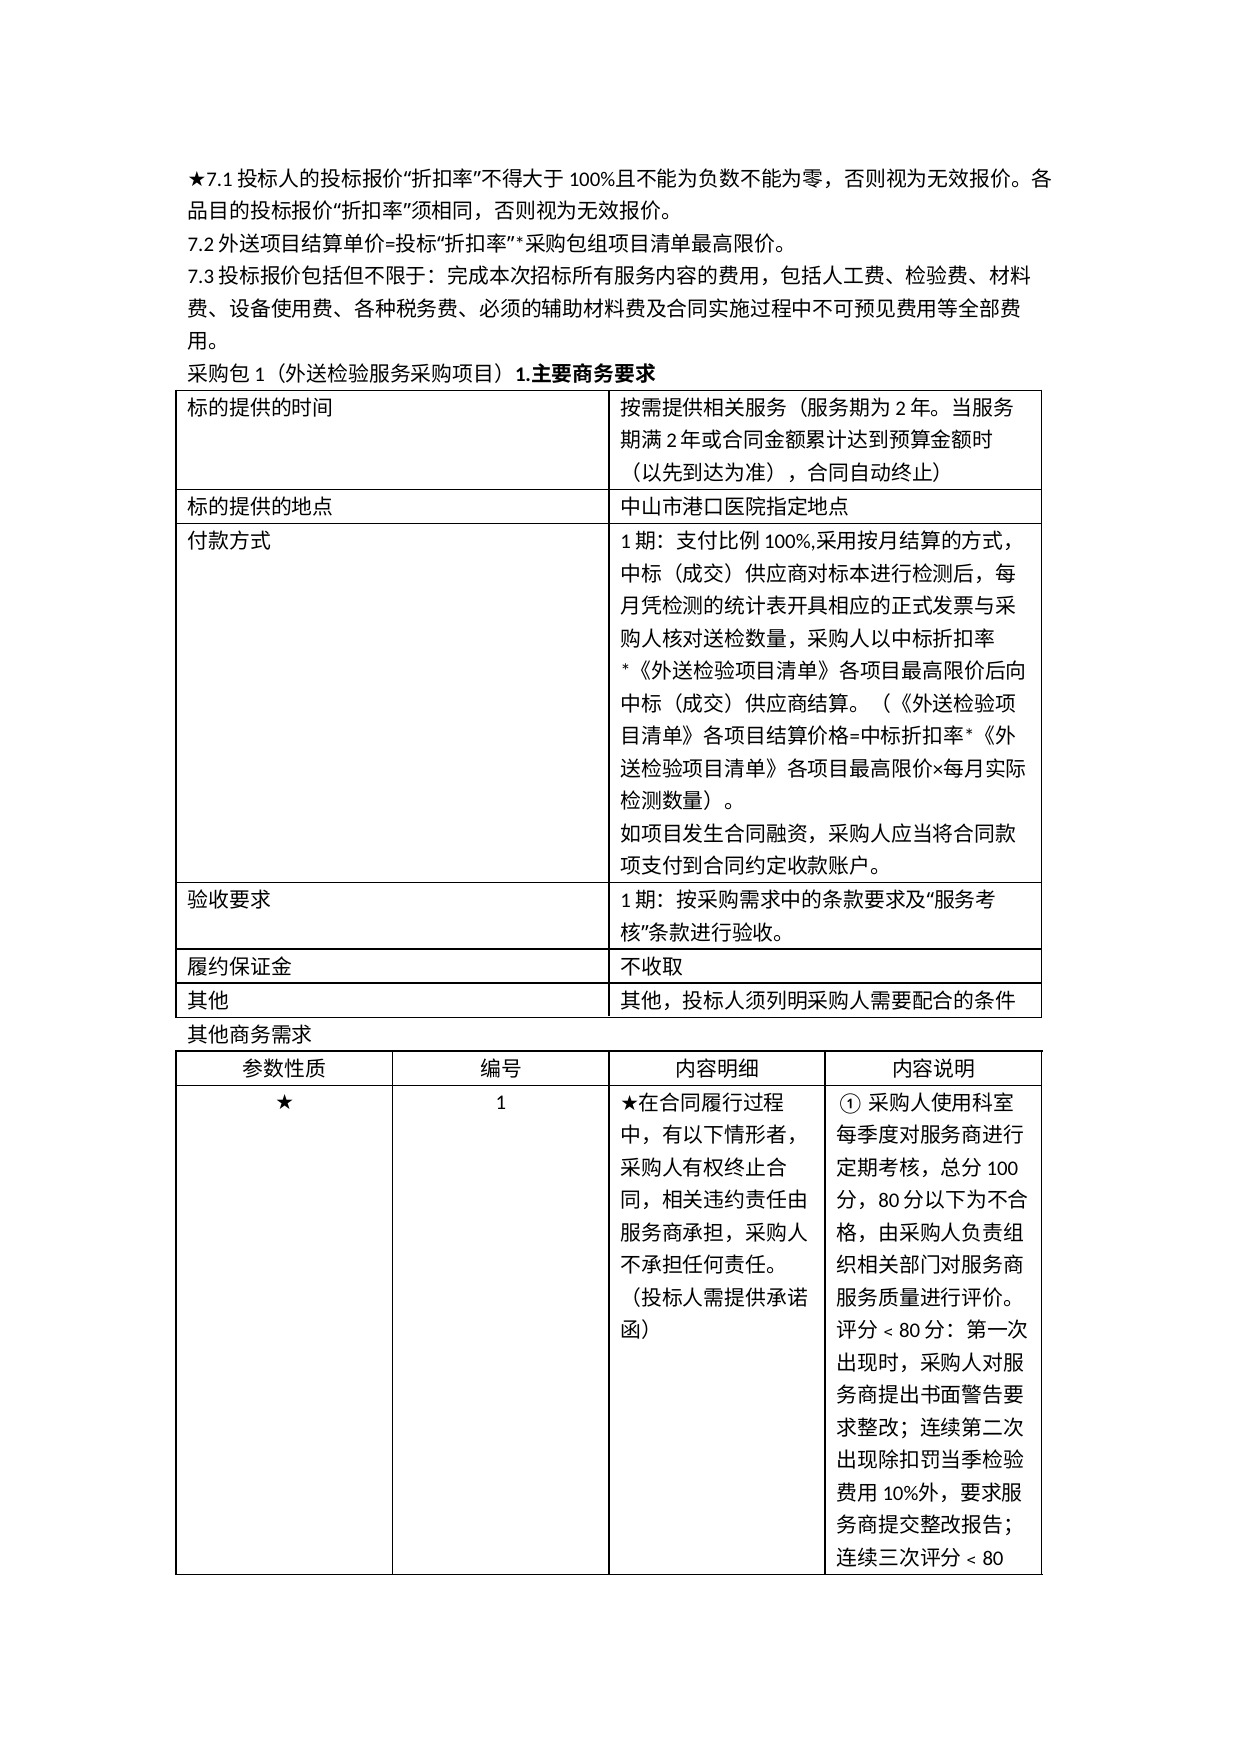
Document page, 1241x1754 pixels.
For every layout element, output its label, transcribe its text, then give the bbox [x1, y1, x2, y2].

table_cell 中山市港口医院指定地点 [610, 490, 1041, 523]
table_header 标的提供的时间 [177, 391, 608, 488]
table_cell 其他 [177, 984, 608, 1016]
text 其他商务需求 [187, 1018, 1053, 1050]
table_cell 履约保证金 [177, 950, 608, 982]
text 7.3投标报价包括但不限于：完成本次招标所有服务内容的费用，包括人工费、检验费、材料费、设备使用费、各种税务费、必须的辅助材料费及合同实施过程中不可预见费用等全部费用。 [187, 259, 1053, 357]
table_cell 1期：支付比例100%,采用按月结算的方式，中标（成交）供应商对标本进行检测后，每月凭检测的统计表开具相应的正式发票与采购人核对送检数量，采购人以中标折扣率*《外送检验项目清单》各项目最高限价后向中标（成交）供应商结算。（《外送检验项目清单》各项目结算价格=中标折扣率*《外送检验项目清单》各项目最高限价×每月实际检测数量）。 如项目发生合同融资，采购人应当将合同款项支付到合同约定收款账户。 [610, 524, 1041, 882]
table_cell 其他，投标人须列明采购人需要配合的条件 [610, 984, 1041, 1016]
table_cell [826, 1086, 1041, 1573]
table_header 编号 [393, 1052, 608, 1084]
text 7.2外送项目结算单价=投标“折扣率”*采购包组项目清单最高限价。 [187, 227, 1053, 259]
text ★7.1投标人的投标报价“折扣率”不得大于100%且不能为负数不能为零，否则视为无效报价。各品目的投标报价“折扣率”须相同，否则视为无效报价。 [187, 162, 1053, 227]
table_cell 1期：按采购需求中的条款要求及“服务考核”条款进行验收。 [610, 883, 1041, 948]
table_cell 不收取 [610, 950, 1041, 982]
table_header 内容明细 [610, 1052, 824, 1084]
table_cell 1 [393, 1086, 608, 1573]
table_header 按需提供相关服务（服务期为2年。当服务期满2年或合同金额累计达到预算金额时（以先到达为准），合同自动终止） [610, 391, 1041, 488]
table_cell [610, 1086, 824, 1573]
table_cell ★ [177, 1086, 392, 1573]
text 采购包1（外送检验服务采购项目）1.主要商务要求 [187, 357, 1053, 389]
table_cell 标的提供的地点 [177, 490, 608, 523]
table_cell 付款方式 [177, 524, 608, 882]
table_header 内容说明 [826, 1052, 1041, 1084]
table_header 参数性质 [177, 1052, 392, 1084]
table_cell 验收要求 [177, 883, 608, 948]
